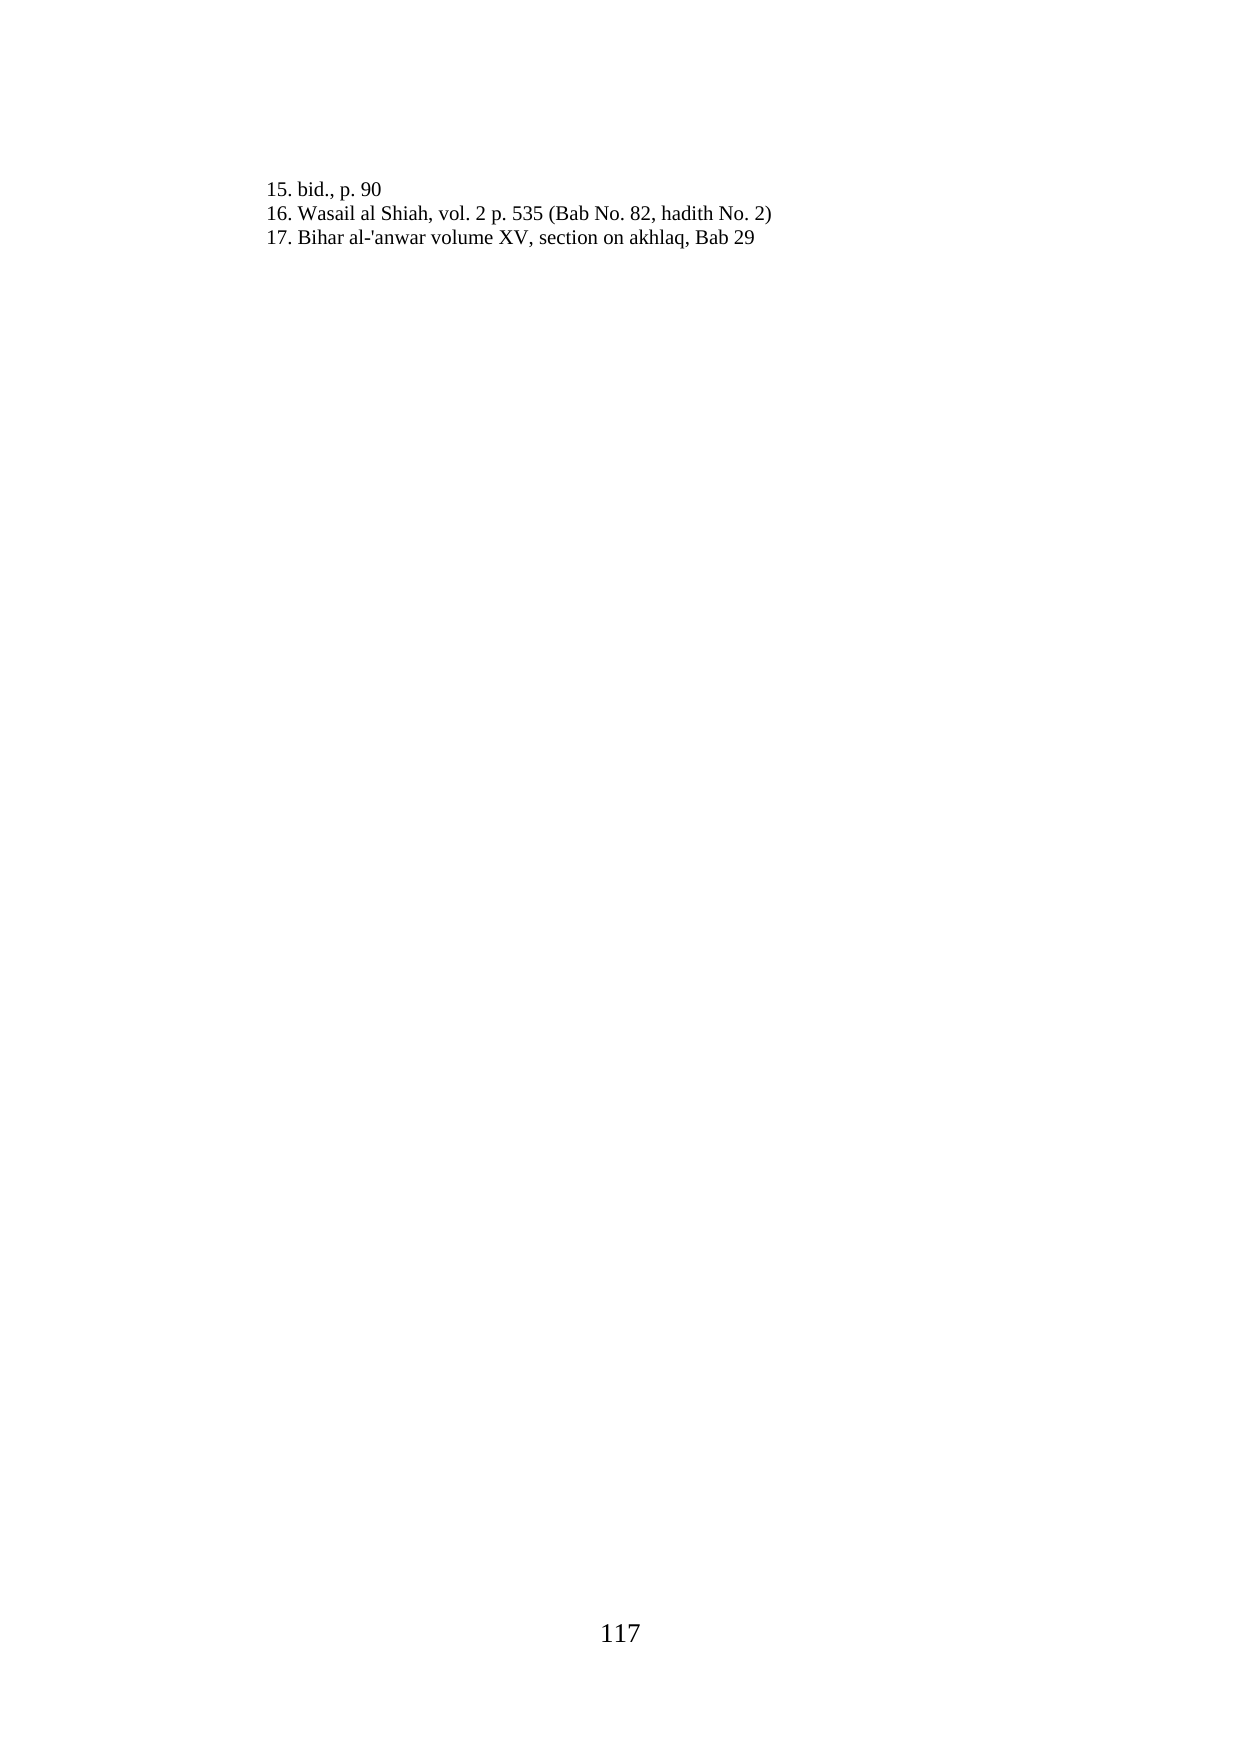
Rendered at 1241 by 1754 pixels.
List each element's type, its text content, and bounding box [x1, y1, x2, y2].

text 15. bid., p. 90 [236, 177, 1004, 201]
text 16. Wasail al Shiah, vol. 2 p. 535 (Bab No. 82, hadith No. 2) [236, 201, 1004, 225]
text 17. Bihar al-'anwar volume XV, section on akhlaq, Bab 29 [236, 225, 1004, 249]
